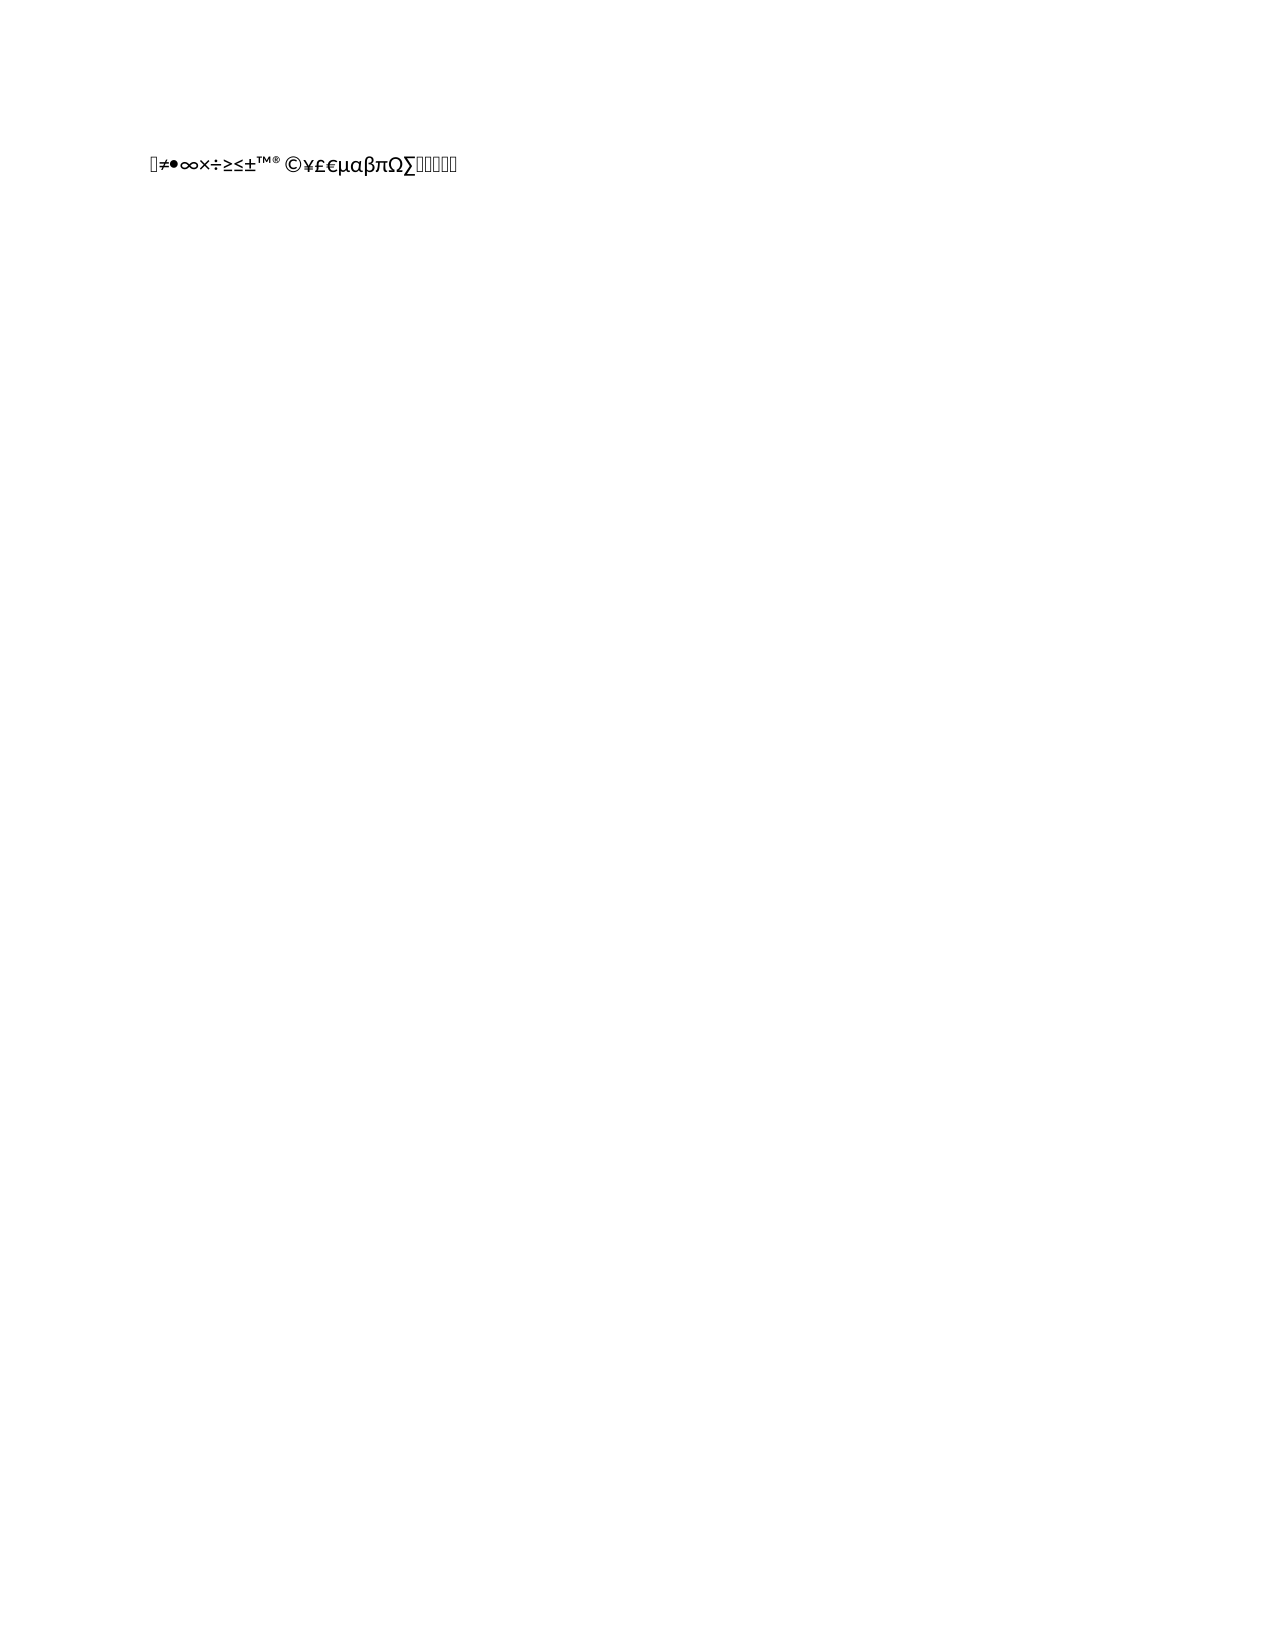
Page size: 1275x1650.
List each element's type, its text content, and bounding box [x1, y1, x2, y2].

text ≠∞×÷≥≤±™®©¥£€µαβπΩ∑ [150, 150, 1125, 178]
